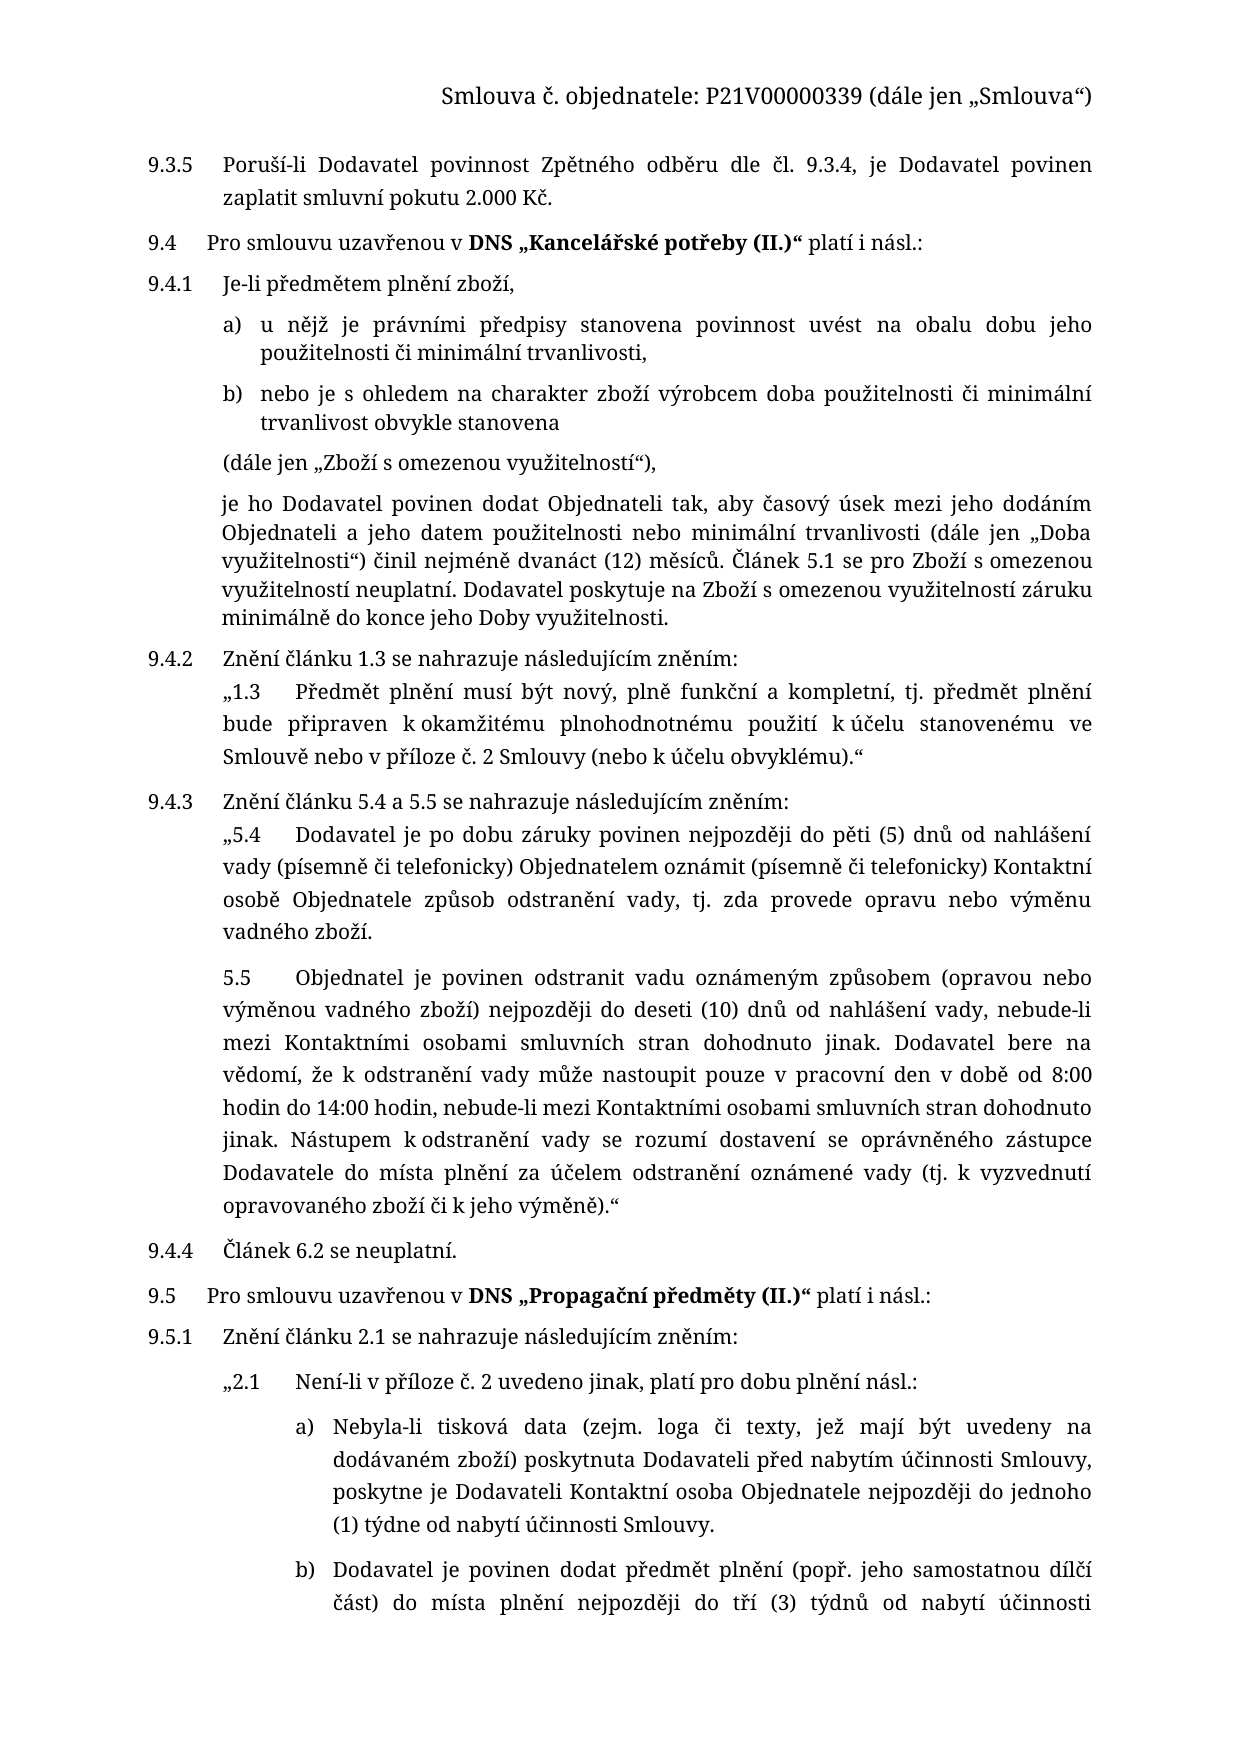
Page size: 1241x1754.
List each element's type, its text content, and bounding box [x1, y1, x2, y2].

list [295, 1555, 1093, 1616]
list Pro smlouvu uzavřenou v DNS „Propagační předměty (II.)“ platí i násl.: [148, 1281, 1093, 1309]
list „5.4 Dodavatel je po dobu záruky povinen nejpozději do pěti (5) dnů od nahlášení vady (písemně či telefonicky) Objednatelem oznámit (písemně či telefonicky) Kontaktní osobě Objednatele způsob odstranění vady, tj. zda provede opravu nebo výměnu vadného zboží. [223, 820, 1093, 946]
list Je-li předmětem plnění zboží, [148, 269, 1093, 297]
list Poruší-li Dodavatel povinnost Zpětného odběru dle čl. 9.3.4, je Dodavatel povinen zaplatit smluvní pokutu 2.000 Kč. [148, 150, 1093, 211]
list Článek 6.2 se neuplatní. [148, 1236, 1093, 1264]
list „1.3 Předmět plnění musí být nový, plně funkční a kompletní, tj. předmět plnění bude připraven k okamžitému plnohodnotnému použití k účelu stanovenému ve Smlouvě nebo v příloze č. 2 Smlouvy (nebo k účelu obvyklému).“ [223, 677, 1093, 770]
list nebo je s ohledem na charakter zboží výrobcem doba použitelnosti či minimální trvanlivost obvykle stanovena [223, 379, 1093, 436]
list Pro smlouvu uzavřenou v DNS „Kancelářské potřeby (II.)“ platí i násl.: [148, 228, 1093, 256]
list u nějž je právními předpisy stanovena povinnost uvést na obalu dobu jeho použitelnosti či minimální trvanlivosti, [223, 310, 1093, 367]
list „2.1 Není-li v příloze č. 2 uvedeno jinak, platí pro dobu plnění násl.: [223, 1367, 1093, 1396]
text je ho Dodavatel povinen dodat Objednateli tak, aby časový úsek mezi jeho dodáním Objednateli a jeho datem použitelnosti nebo minimální trvanlivosti (dále jen „Doba využitelnosti“) činil nejméně dvanáct (12) měsíců. Článek 5.1 se pro Zboží s omezenou využitelností neuplatní. Dodavatel poskytuje na Zboží s omezenou využitelností záruku minimálně do konce jeho Doby využitelnosti. [221, 489, 1093, 632]
list Znění článku 2.1 se nahrazuje následujícím zněním: [148, 1322, 1093, 1350]
list Znění článku 1.3 se nahrazuje následujícím zněním: [148, 644, 1093, 673]
list Nebyla-li tisková data (zejm. loga či texty, jež mají být uvedeny na dodávaném zboží) poskytnuta Dodavateli před nabytím účinnosti Smlouvy, poskytne je Dodavateli Kontaktní osoba Objednatele nejpozději do jednoho (1) týdne od nabytí účinnosti Smlouvy. [295, 1412, 1093, 1538]
list Znění článku 5.4 a 5.5 se nahrazuje následujícím zněním: [148, 787, 1093, 816]
text (dále jen „Zboží s omezenou využitelností“), [223, 448, 1093, 477]
list 5.5 Objednatel je povinen odstranit vadu oznámeným způsobem (opravou nebo výměnou vadného zboží) nejpozději do deseti (10) dnů od nahlášení vady, nebude-li mezi Kontaktními osobami smluvních stran dohodnuto jinak. Dodavatel bere na vědomí, že k odstranění vady může nastoupit pouze v pracovní den v době od 8:00 hodin do 14:00 hodin, nebude-li mezi Kontaktními osobami smluvních stran dohodnuto jinak. Nástupem k odstranění vady se rozumí dostavení se oprávněného zástupce Dodavatele do místa plnění za účelem odstranění oznámené vady (tj. k vyzvednutí opravovaného zboží či k jeho výměně).“ [223, 963, 1093, 1219]
